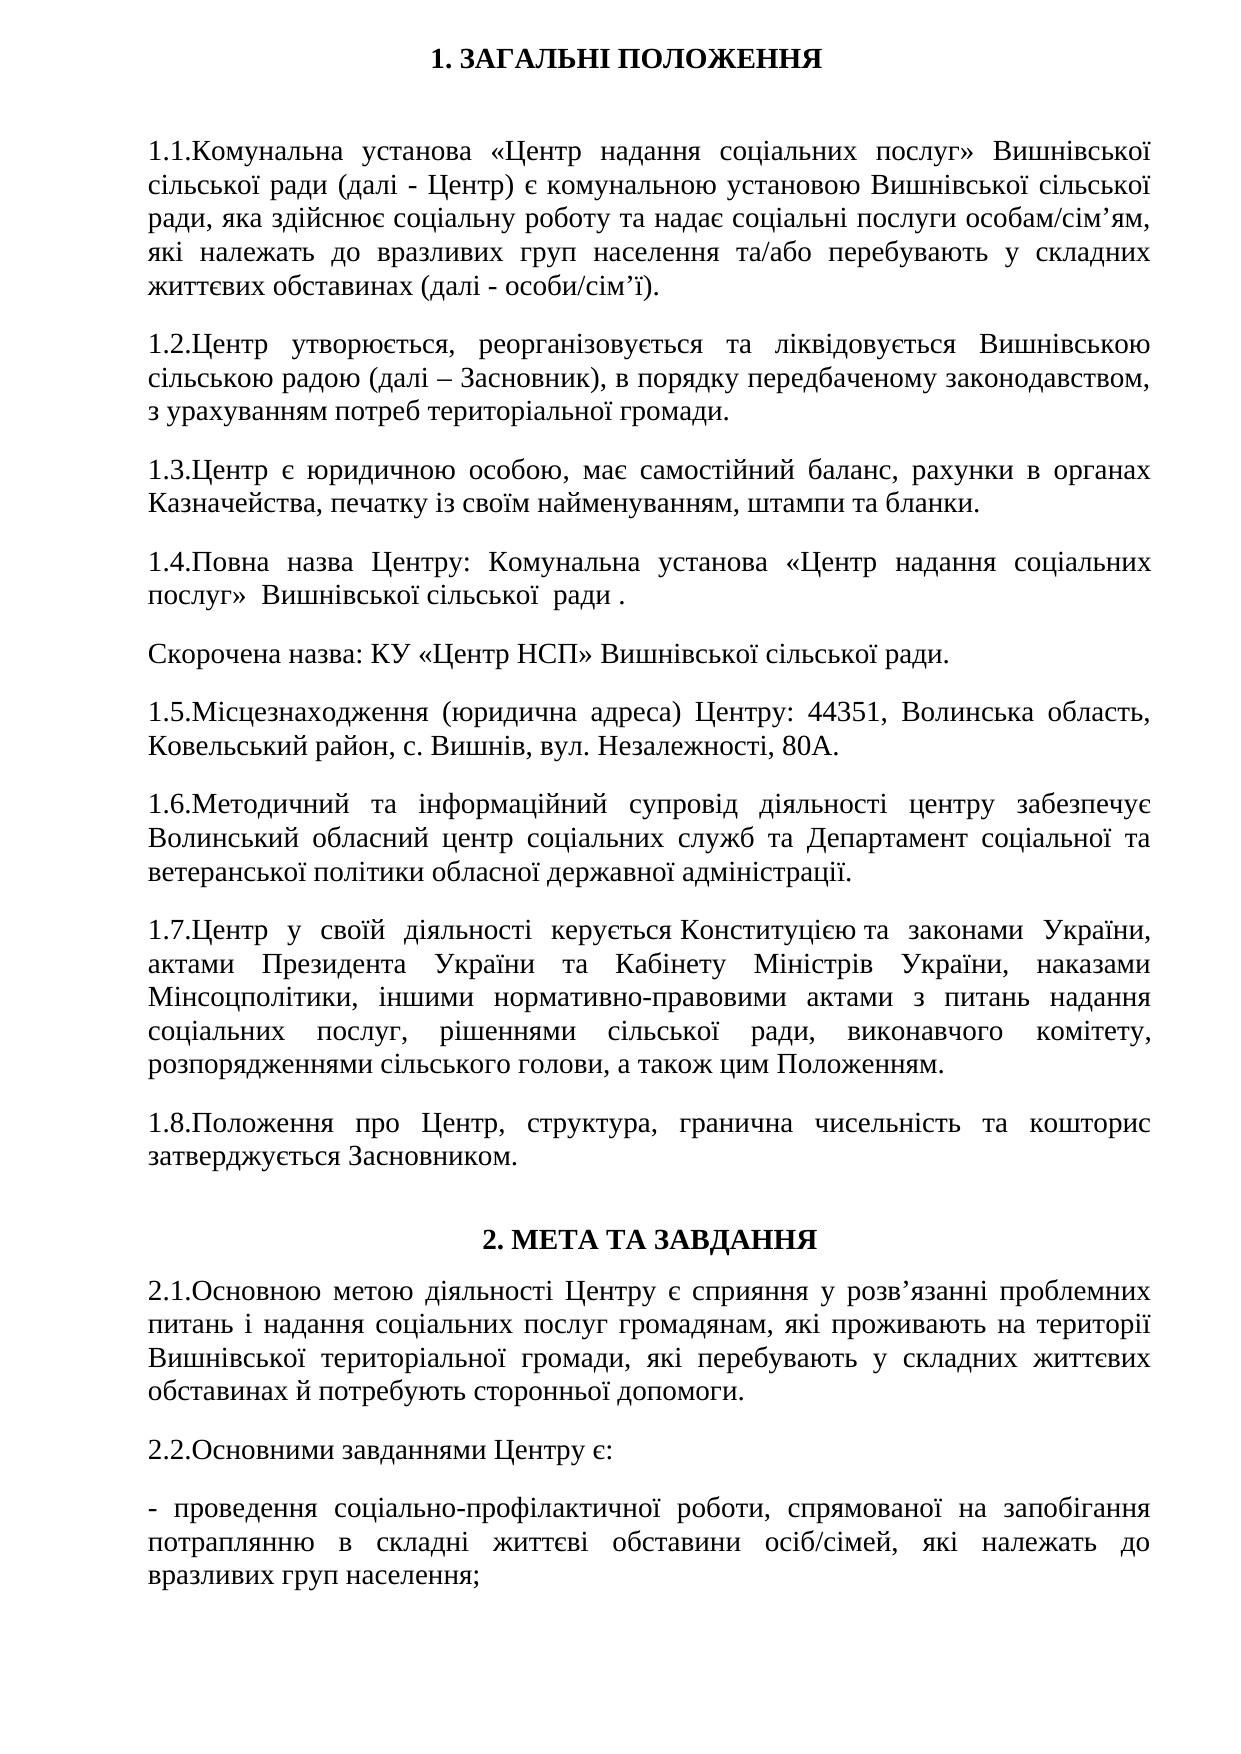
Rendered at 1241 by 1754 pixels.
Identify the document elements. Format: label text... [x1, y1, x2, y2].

text 1. ЗАГАЛЬНІ ПОЛОЖЕННЯ [148, 41, 1105, 75]
text 1.7.Центр у своїй діяльності керується Конституцією та законами України, актами Президента України та Кабінету Міністрів України, наказами Мінсоцполітики, іншими нормативно-правовими актами з питань надання соціальних послуг, рішеннями сільської ради, виконавчого комітету, розпорядженнями сільського голови, а також цим Положенням. [148, 912, 1152, 1080]
text 1.3.Центр є юридичною особою, має самостійний баланс, рахунки в органах Казначейства, печатку із своїм найменуванням, штампи та бланки. [148, 452, 1152, 519]
text 1.2.Центр утворюється, реорганізовується та ліквідовується Вишнівською сільською радою (далі – Засновник), в порядку передбаченому законодавством, з урахуванням потреб територіальної громади. [148, 326, 1152, 427]
text 2.1.Основною метою діяльності Центру є сприяння у розв’язанні проблемних питань і надання соціальних послуг громадянам, які проживають на території Вишнівської територіальної громади, які перебувають у складних життєвих обставинах й потребують сторонньої допомоги. [148, 1273, 1152, 1407]
text 1.6.Методичний та інформаційний супровід діяльності центру забезпечує Волинський обласний центр соціальних служб та Департамент соціальної та ветеранської політики обласної державної адміністрації. [148, 787, 1152, 887]
text - проведення соціально-профілактичної роботи, спрямованої на запобігання потраплянню в складні життєві обставини осіб/сімей, які належать до вразливих груп населення; [148, 1490, 1152, 1591]
text 1.8.Положення про Центр, структура, гранична чисельність та кошторис затверджується Засновником. [148, 1105, 1152, 1172]
text Скорочена назва: КУ «Центр НСП» Вишнівської сільської ради. [148, 636, 1152, 669]
text 1.5.Місцезнаходження (юридична адреса) Центру: 44351, Волинська область, Ковельський район, с. Вишнів, вул. Незалежності, 80А. [148, 694, 1152, 762]
text 2. МЕТА ТА ЗАВДАННЯ [148, 1222, 1152, 1256]
text 1.1.Комунальна установа «Центр надання соціальних послуг» Вишнівської сільської ради (далі - Центр) є комунальною установою Вишнівської сільської ради, яка здійснює соціальну роботу та надає соціальні послуги особам/сім’ям, які належать до вразливих груп населення та/або перебувають у складних життєвих обставинах (далі - особи/сім’ї). [148, 133, 1152, 301]
text 2.2.Основними завданнями Центру є: [148, 1432, 1152, 1465]
text 1.4.Повна назва Центру: Комунальна установа «Центр надання соціальних послуг» Вишнівської сільської ради . [148, 544, 1152, 611]
